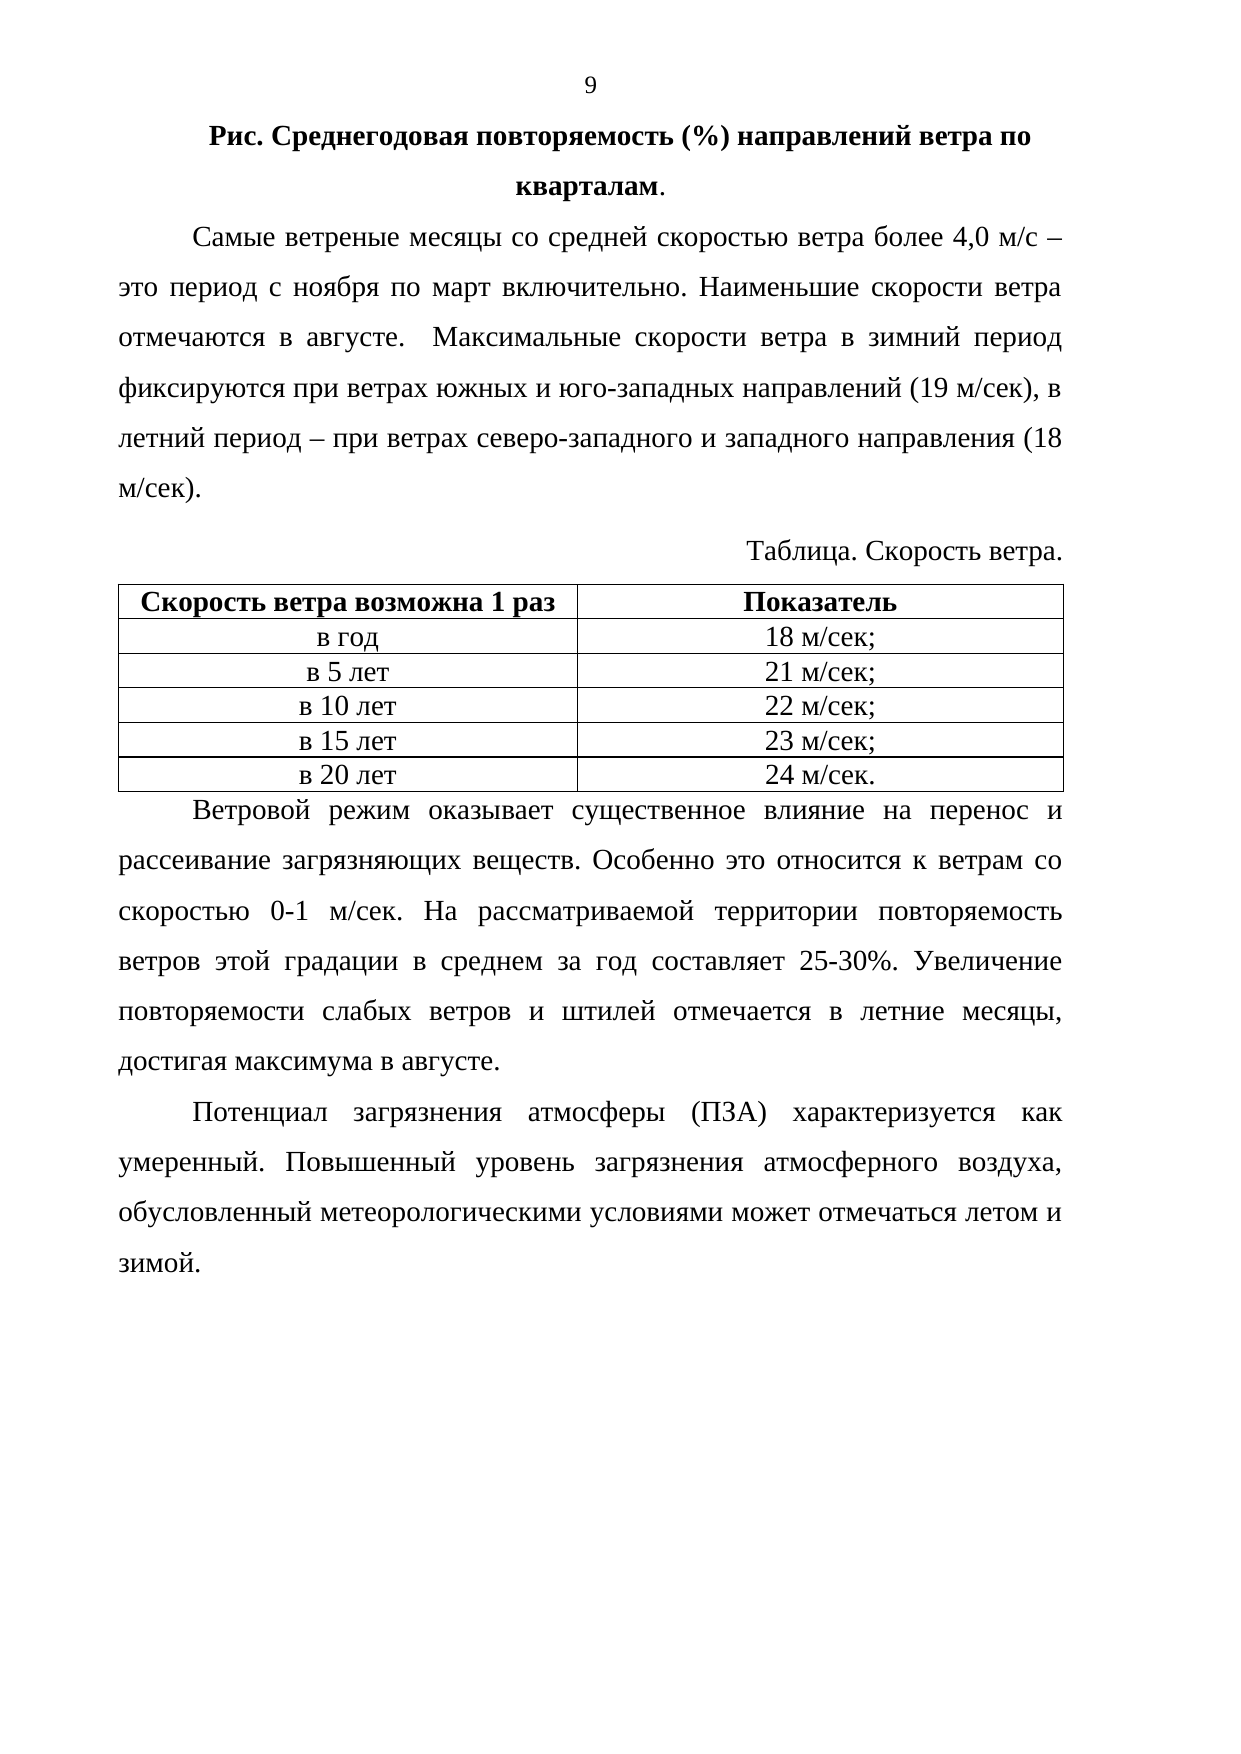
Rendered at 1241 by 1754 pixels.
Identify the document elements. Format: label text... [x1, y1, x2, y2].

table_cell 23 м/сек; [578, 723, 1063, 756]
table_header Показатель [578, 585, 1063, 618]
table_cell в 5 лет [119, 654, 577, 687]
text Ветровой режим оказывает существенное влияние на перенос и рассеивание загрязняющих веществ. Особенно это относится к ветрам со скоростью 0-1 м/сек. На рассматриваемой территории повторяемость ветров этой градации в среднем за год составляет 25-30%. Увеличение повторяемости слабых ветров и штилей отмечается в летние месяцы, достигая максимума в августе. [118, 792, 1063, 1077]
table_cell 22 м/сек; [578, 688, 1063, 722]
table_cell в 20 лет [119, 758, 577, 791]
table_cell в 10 лет [119, 688, 577, 722]
table_cell в 15 лет [119, 723, 577, 756]
table_cell 21 м/сек; [578, 654, 1063, 687]
text Рис. Среднегодовая повторяемость (%) направлений ветра по кварталам. [118, 118, 1063, 202]
table_cell 18 м/сек; [578, 619, 1063, 653]
table_cell 24 м/сек. [578, 758, 1063, 791]
table_cell в год [119, 619, 577, 653]
table_header Скорость ветра возможна 1 раз [119, 585, 577, 618]
text Потенциал загрязнения атмосферы (ПЗА) характеризуется как умеренный. Повышенный уровень загрязнения атмосферного воздуха, обусловленный метеорологическими условиями может отмечаться летом и зимой. [118, 1094, 1063, 1278]
text Самые ветреные месяцы со средней скоростью ветра более 4,0 м/с – это период с ноября по март включительно. Наименьшие скорости ветра отмечаются в августе. Максимальные скорости ветра в зимний период фиксируются при ветрах южных и юго-западных направлений (19 м/сек), в летний период – при ветрах северо-западного и западного направления (18 м/сек). [118, 219, 1063, 504]
text Таблица. Скорость ветра. [118, 533, 1063, 567]
